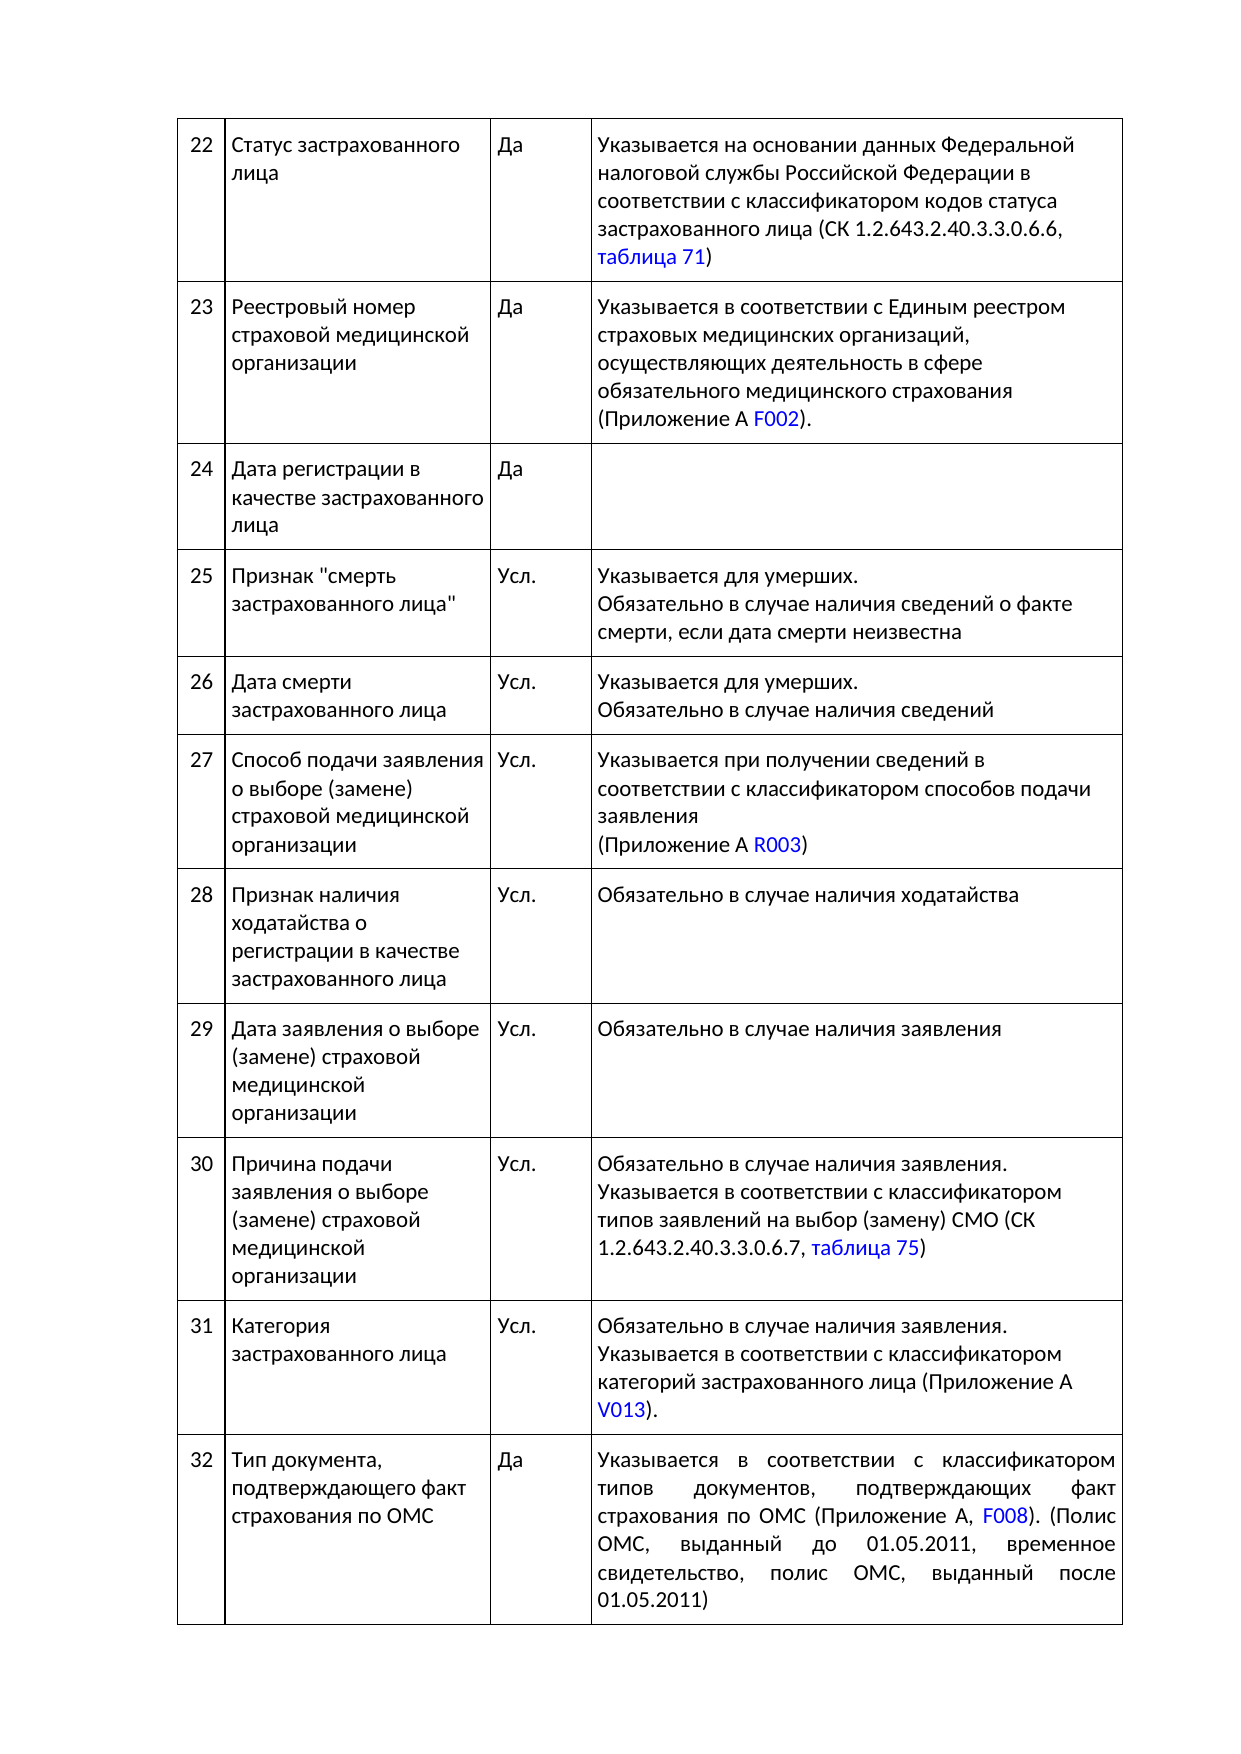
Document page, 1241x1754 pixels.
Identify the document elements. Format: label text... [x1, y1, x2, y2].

table_cell Указывается на основании данных Федеральной налоговой службы Российской Федерации в соответствии с классификатором кодов статуса застрахованного лица (СК 1.2.643.2.40.3.3.0.6.6, таблица 71) [592, 119, 1122, 281]
table_cell Усл. [491, 1301, 591, 1434]
table_cell Усл. [491, 1138, 591, 1299]
table_cell 32 [178, 1435, 224, 1624]
table_cell Усл. [491, 550, 591, 656]
table_cell 25 [178, 550, 224, 656]
table_cell Да [491, 444, 591, 549]
table_cell [592, 444, 1122, 549]
table_cell Усл. [491, 735, 591, 868]
table_cell Усл. [491, 869, 591, 1003]
table_cell Обязательно в случае наличия заявления [592, 1004, 1122, 1137]
table_cell Да [491, 119, 591, 281]
table_cell Реестровый номер страховой медицинской организации [226, 282, 490, 443]
table_cell 29 [178, 1004, 224, 1137]
table_cell Обязательно в случае наличия ходатайства [592, 869, 1122, 1003]
table_cell Указывается в соответствии с классификатором типов документов, подтверждающих факт страхования по ОМС (Приложение А, F008). (Полис ОМС, выданный до 01.05.2011, временное свидетельство, полис ОМС, выданный после 01.05.2011) [592, 1435, 1122, 1624]
table_cell Указывается для умерших. Обязательно в случае наличия сведений [592, 657, 1122, 734]
table_cell Дата смерти застрахованного лица [226, 657, 490, 734]
table_cell Указывается для умерших. Обязательно в случае наличия сведений о факте смерти, если дата смерти неизвестна [592, 550, 1122, 656]
table_cell Указывается при получении сведений в соответствии с классификатором способов подачи заявления (Приложение А R003) [592, 735, 1122, 868]
table_cell 28 [178, 869, 224, 1003]
table_cell Обязательно в случае наличия заявления. Указывается в соответствии с классификатором категорий застрахованного лица (Приложение А V013). [592, 1301, 1122, 1434]
table_cell Усл. [491, 1004, 591, 1137]
table_cell Дата заявления о выборе (замене) страховой медицинской организации [226, 1004, 490, 1137]
table_cell 27 [178, 735, 224, 868]
table_cell Признак "смерть застрахованного лица" [226, 550, 490, 656]
table_cell 23 [178, 282, 224, 443]
table_cell 26 [178, 657, 224, 734]
table_cell Обязательно в случае наличия заявления. Указывается в соответствии с классификатором типов заявлений на выбор (замену) СМО (СК 1.2.643.2.40.3.3.0.6.7, таблица 75) [592, 1138, 1122, 1299]
table_cell Причина подачи заявления о выборе (замене) страховой медицинской организации [226, 1138, 490, 1299]
table_cell Да [491, 282, 591, 443]
table_cell Дата регистрации в качестве застрахованного лица [226, 444, 490, 549]
table_cell 24 [178, 444, 224, 549]
table_cell Тип документа, подтверждающего факт страхования по ОМС [226, 1435, 490, 1624]
table_cell Статус застрахованного лица [226, 119, 490, 281]
table_cell Усл. [491, 657, 591, 734]
table_cell 30 [178, 1138, 224, 1299]
table_cell Указывается в соответствии с Единым реестром страховых медицинских организаций, осуществляющих деятельность в сфере обязательного медицинского страхования (Приложение А F002). [592, 282, 1122, 443]
table_cell Категория застрахованного лица [226, 1301, 490, 1434]
table_cell Способ подачи заявления о выборе (замене) страховой медицинской организации [226, 735, 490, 868]
table_cell 31 [178, 1301, 224, 1434]
table_cell Да [491, 1435, 591, 1624]
table_cell Признак наличия ходатайства о регистрации в качестве застрахованного лица [226, 869, 490, 1003]
table_cell 22 [178, 119, 224, 281]
